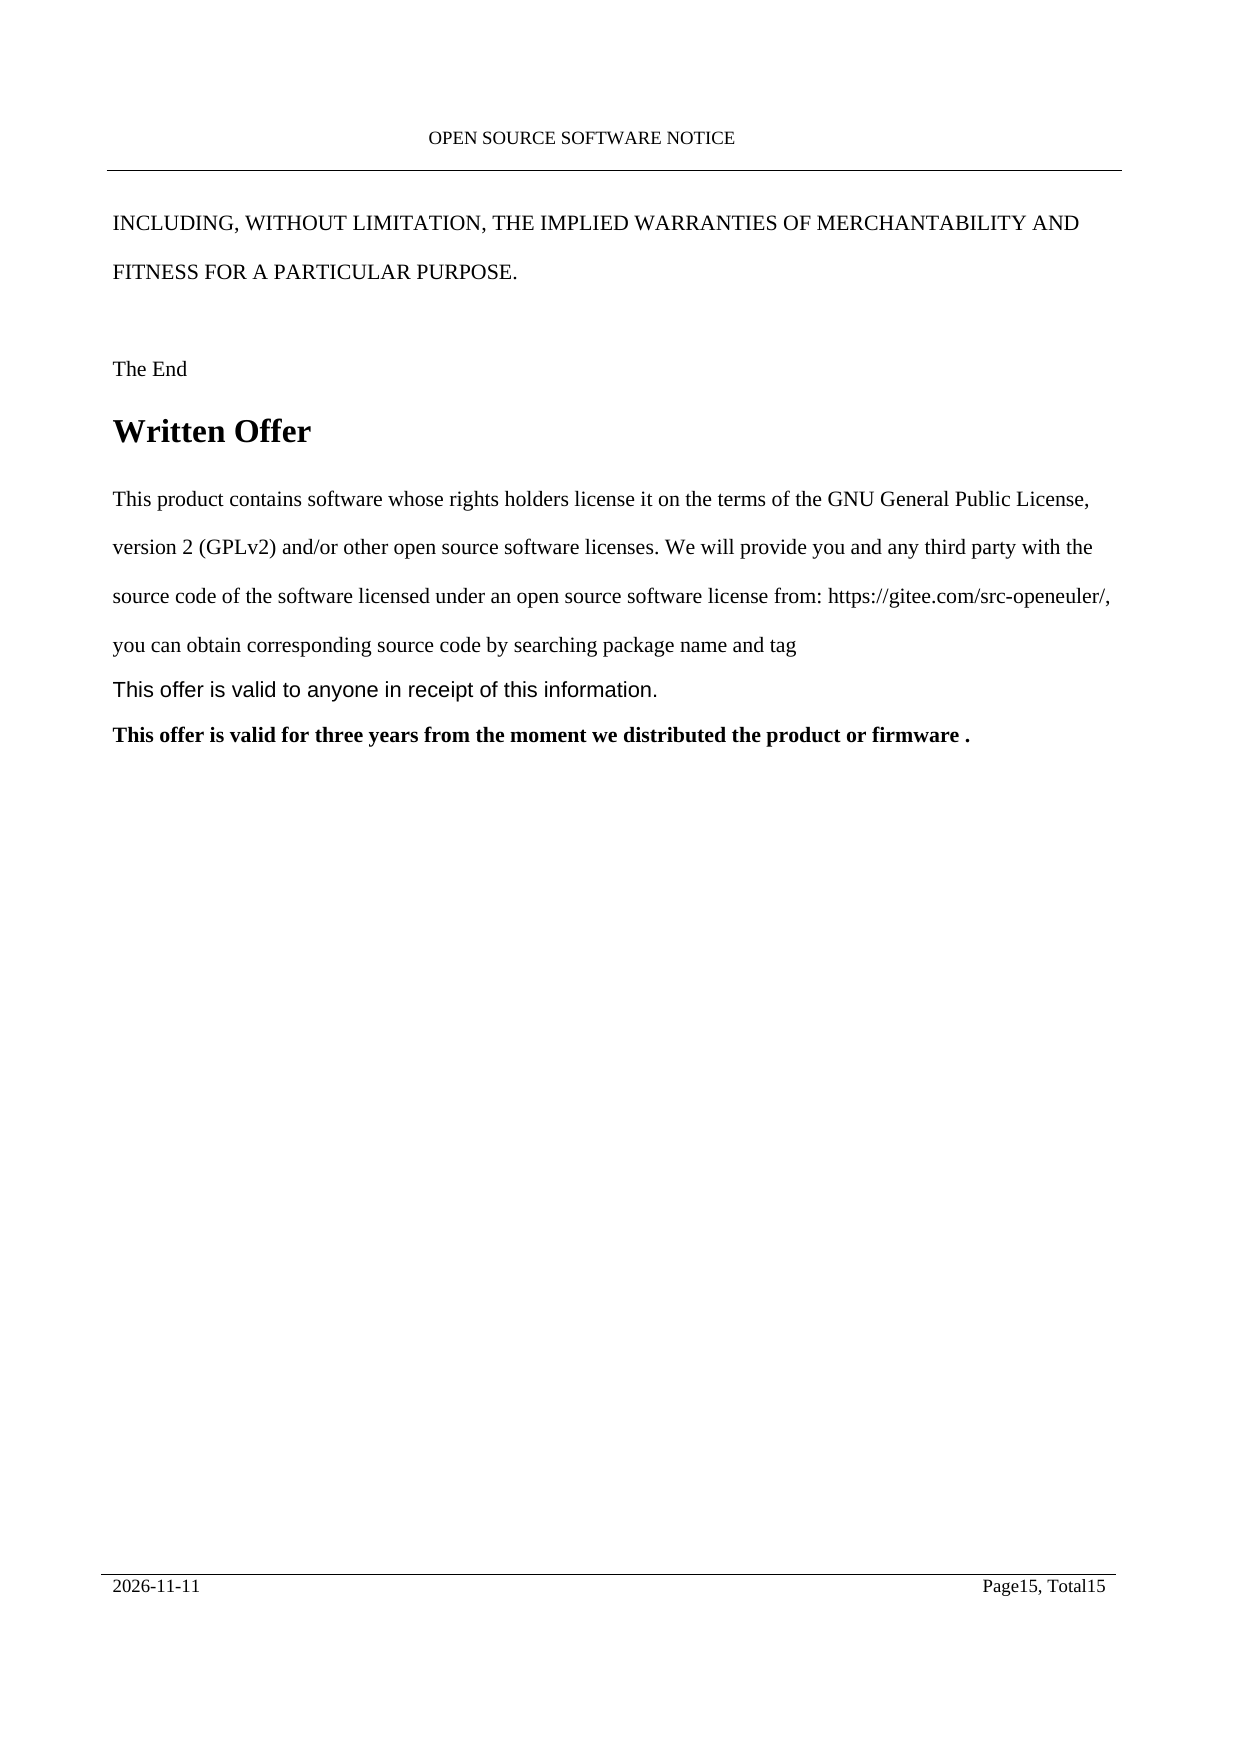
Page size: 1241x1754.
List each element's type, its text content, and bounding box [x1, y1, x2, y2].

text This offer is valid to anyone in receipt of this information. [112, 673, 1128, 706]
text Written Offer [112, 398, 1128, 463]
text This offer is valid for three years from the moment we distributed the product or firmware . [112, 718, 1128, 751]
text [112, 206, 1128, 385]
text This product contains software whose rights holders license it on the terms of the GNU General Public License, version 2 (GPLv2) and/or other open source software licenses. We will provide you and any third party with the source code of the software licensed under an open source software license from: https://gitee.com/src-openeuler/, you can obtain corresponding source code by searching package name and tag [112, 482, 1128, 661]
